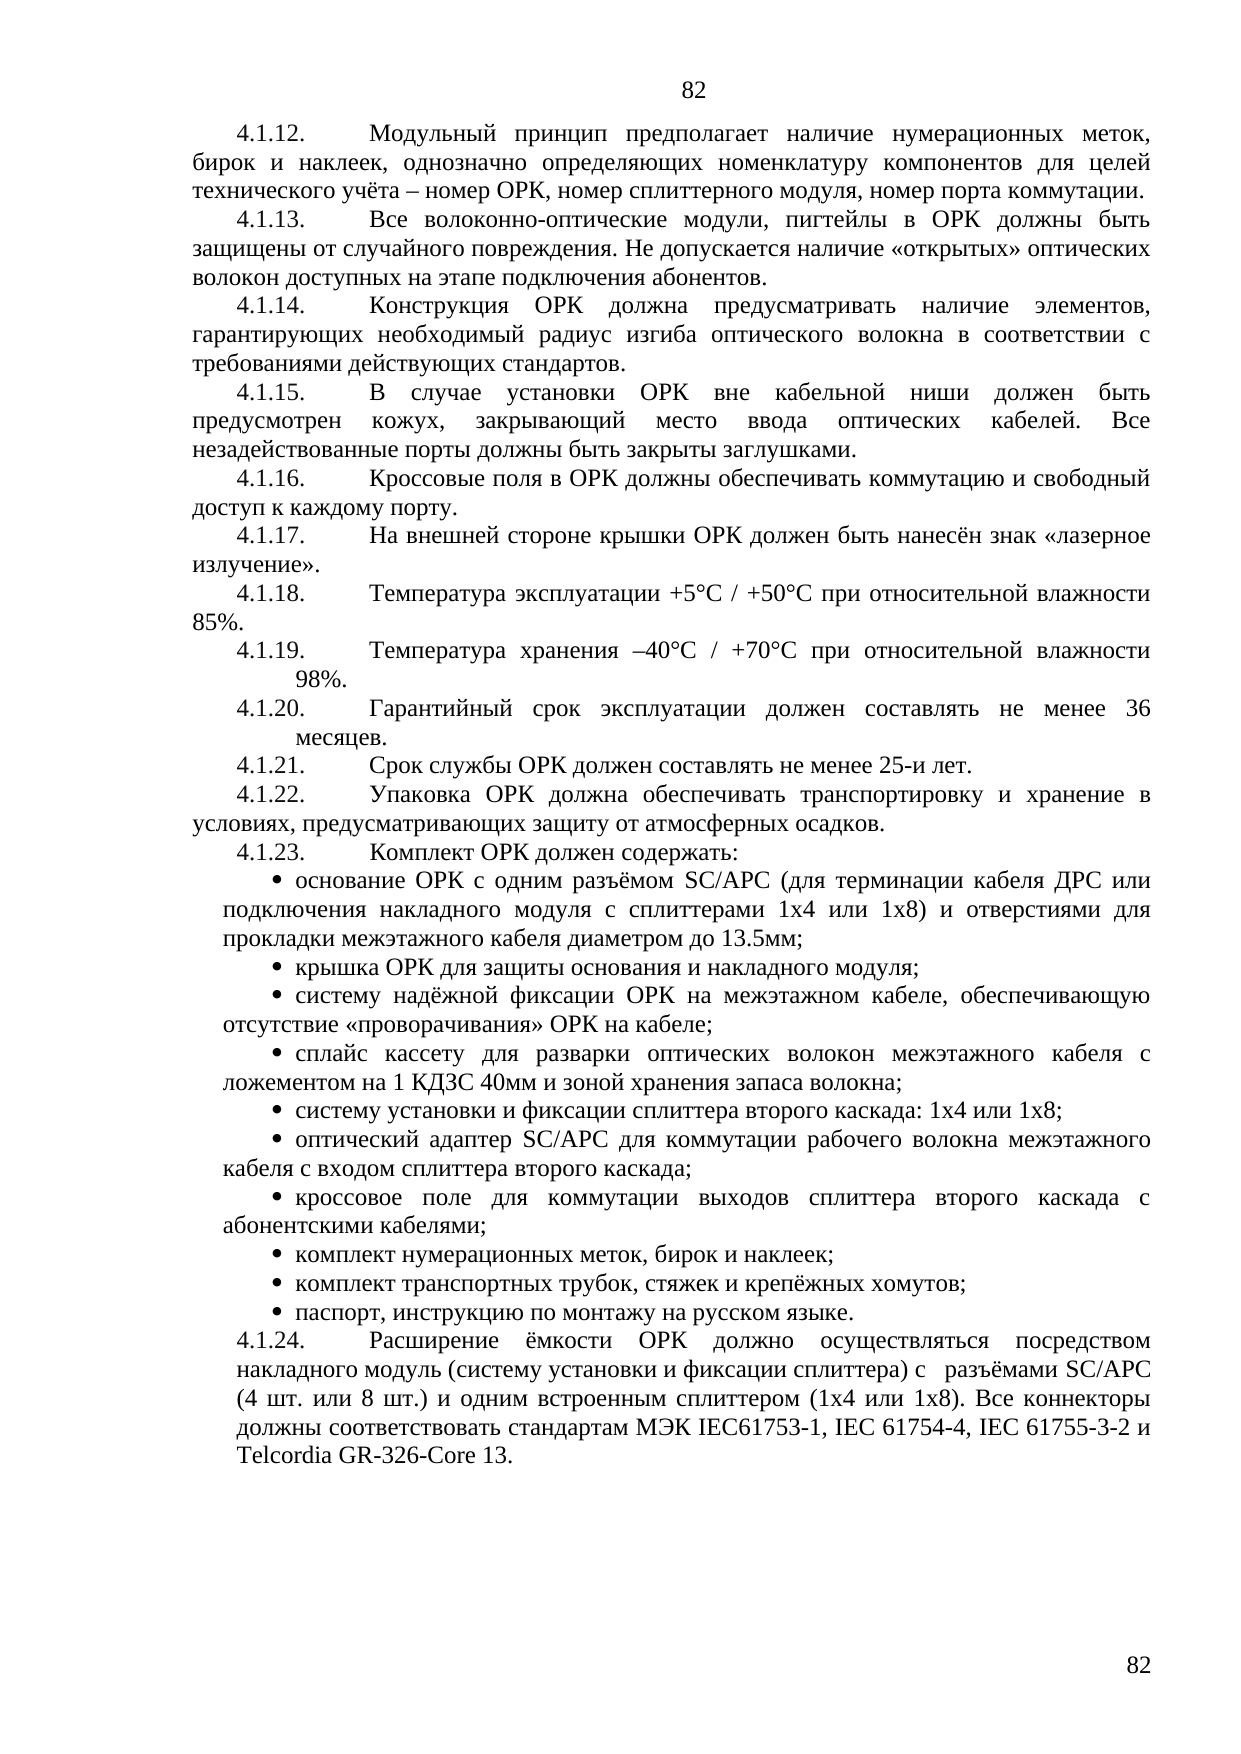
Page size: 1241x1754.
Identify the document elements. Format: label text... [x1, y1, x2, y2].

list оптический адаптер SC/APC для коммутации рабочего волокна межэтажного кабеля с входом сплиттера второго каскада; [223, 1124, 1152, 1182]
list Комплект ОРК должен содержать: [236, 837, 1152, 866]
list кроссовое поле для коммутации выходов сплиттера второго каскада с абонентскими кабелями; [223, 1182, 1152, 1239]
list крышка ОРК для защиты основания и накладного модуля; [223, 952, 1152, 981]
list систему надёжной фиксации ОРК на межэтажном кабеле, обеспечивающую отсутствие «проворачивания» ОРК на кабеле; [223, 981, 1152, 1038]
list комплект нумерационных меток, бирок и наклеек; [223, 1239, 1152, 1268]
list Упаковка ОРК должна обеспечивать транспортировку и хранение в условиях, предусматривающих защиту от атмосферных осадков. [192, 779, 1152, 837]
list Модульный принцип предполагает наличие нумерационных меток, бирок и наклеек, однозначно определяющих номенклатуру компонентов для целей технического учёта – номер ОРК, номер сплиттерного модуля, номер порта коммутации. [192, 118, 1152, 204]
list комплект транспортных трубок, стяжек и крепёжных хомутов; [223, 1268, 1152, 1297]
list Все волоконно-оптические модули, пигтейлы в ОРК должны быть защищены от случайного повреждения. Не допускается наличие «открытых» оптических волокон доступных на этапе подключения абонентов. [192, 204, 1152, 291]
list Срок службы ОРК должен составлять не менее 25-и лет. [236, 751, 1152, 779]
list Гарантийный срок эксплуатации должен составлять не менее 36 месяцев. [236, 693, 1152, 751]
list Расширение ёмкости ОРК должно осуществляться посредством накладного модуль (систему установки и фиксации сплиттера) с разъёмами SC/APC (4 шт. или 8 шт.) и одним встроенным сплиттером (1х4 или 1х8). Все коннекторы должны соответствовать стандартам МЭК IEC61753-1, IEC 61754-4, IEC 61755-3-2 и Telcordia GR-326-Core 13. [236, 1326, 1152, 1469]
list систему установки и фиксации сплиттера второго каскада: 1х4 или 1х8; [223, 1096, 1152, 1124]
list Конструкция ОРК должна предусматривать наличие элементов, гарантирующих необходимый радиус изгиба оптического волокна в соответствии с требованиями действующих стандартов. [192, 291, 1152, 377]
list основание ОРК с одним разъёмом SC/APC (для терминации кабеля ДРС или подключения накладного модуля с сплиттерами 1х4 или 1х8) и отверстиями для прокладки межэтажного кабеля диаметром до 13.5мм; [223, 866, 1152, 952]
list Кроссовые поля в ОРК должны обеспечивать коммутацию и свободный доступ к каждому порту. [192, 463, 1152, 521]
list сплайс кассету для разварки оптических волокон межэтажного кабеля с ложементом на 1 КДЗС 40мм и зоной хранения запаса волокна; [223, 1038, 1152, 1096]
list Температура хранения –40°C / +70°C при относительной влажности 98%. [236, 636, 1152, 693]
list Температура эксплуатации +5°C / +50°C при относительной влажности 85%. [192, 578, 1152, 636]
list На внешней стороне крышки ОРК должен быть нанесён знак «лазерное излучение». [192, 521, 1152, 578]
list паспорт, инструкцию по монтажу на русском языке. [223, 1297, 1152, 1326]
list В случае установки ОРК вне кабельной ниши должен быть предусмотрен кожух, закрывающий место ввода оптических кабелей. Все незадействованные порты должны быть закрыты заглушками. [192, 377, 1152, 463]
